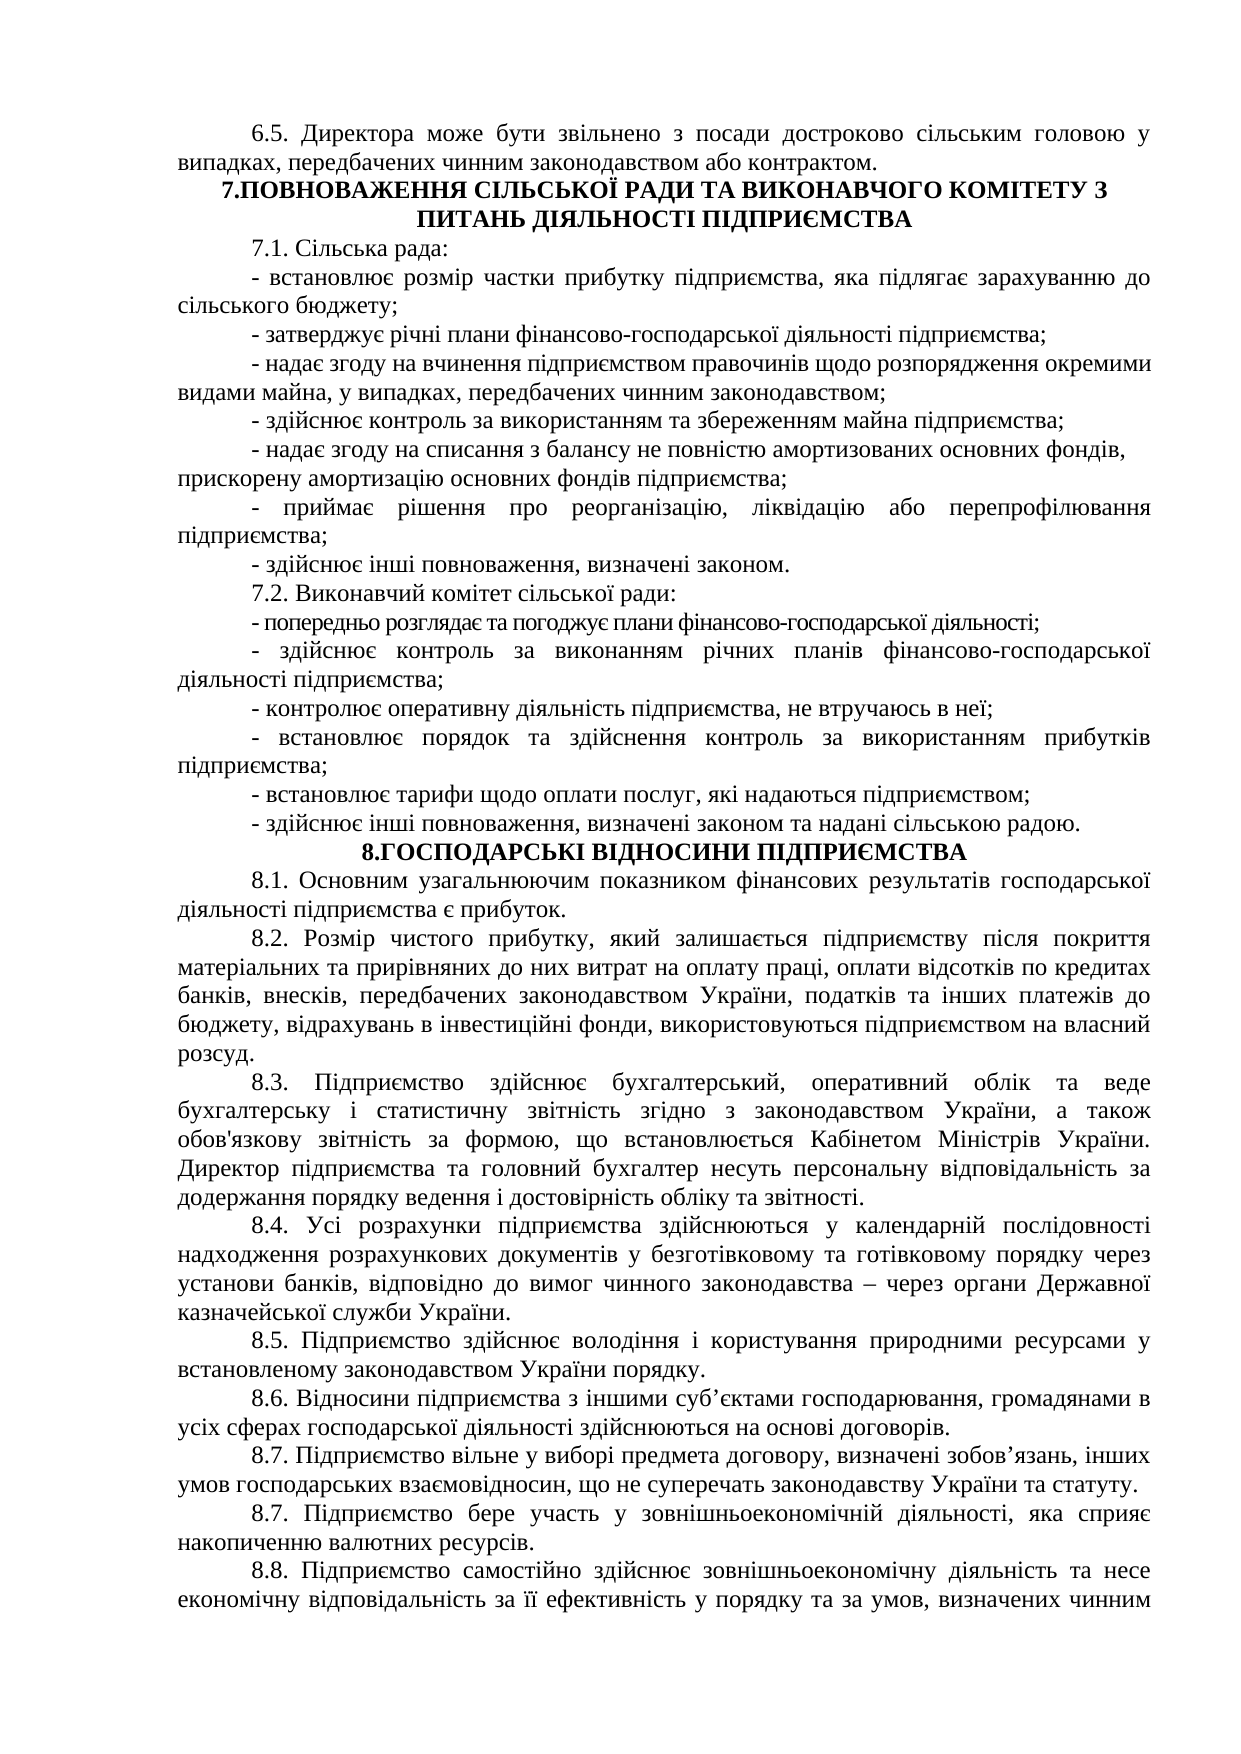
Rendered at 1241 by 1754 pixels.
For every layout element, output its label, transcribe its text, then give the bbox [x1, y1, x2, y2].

text 8.4. Усі розрахунки підприємства здійснюються у календарній послідовності надходження розрахункових документів у безготівковому та готівковому порядку через установи банків, відповідно до вимог чинного законодавства – через органи Державної казначейської служби України. [177, 1211, 1152, 1326]
text 8.6. Відносини підприємства з іншими суб’єктами господарювання, громадянами в усіх сферах господарської діяльності здійснюються на основі договорів. [177, 1383, 1152, 1441]
text 8.ГОСПОДАРСЬКІ ВІДНОСИНИ ПІДПРИЄМСТВА [177, 837, 1152, 866]
text 7.1. Сільська рада: [177, 233, 1152, 262]
text 7.2. Виконавчий комітет сільської ради: [177, 578, 1152, 607]
text - встановлює порядок та здійснення контроль за використанням прибутків підприємства; [177, 722, 1152, 779]
text 8.1. Основним узагальнюючим показником фінансових результатів господарської діяльності підприємства є прибуток. [177, 866, 1152, 923]
text 8.3. Підприємство здійснює бухгалтерський, оперативний облік та веде бухгалтерську і статистичну звітність згідно з законодавством України, а також обов'язкову звітність за формою, що встановлюється Кабінетом Міністрів України. Директор підприємства та головний бухгалтер несуть персональну відповідальність за додержання порядку ведення і достовірність обліку та звітності. [177, 1067, 1152, 1211]
text 8.5. Підприємство здійснює володіння і користування природними ресурсами у встановленому законодавством України порядку. [177, 1326, 1152, 1383]
text - затверджує річні плани фінансово-господарської діяльності підприємства; [177, 319, 1152, 348]
text - здійснює інші повноваження, визначені законом та надані сільською радою. [177, 808, 1152, 837]
text - приймає рішення про реорганізацію, ліквідацію або перепрофілювання підприємства; [177, 492, 1152, 549]
text - встановлює тарифи щодо оплати послуг, які надаються підприємством; [177, 779, 1152, 808]
text 8.7. Підприємство вільне у виборі предмета договору, визначені зобов’язань, інших умов господарських взаємовідносин, що не суперечать законодавству України та статуту. [177, 1441, 1152, 1498]
text 7.ПОВНОВАЖЕННЯ СІЛЬСЬКОЇ РАДИ ТА ВИКОНАВЧОГО КОМІТЕТУ З ПИТАНЬ ДІЯЛЬНОСТІ ПІДПРИЄМСТВА [177, 176, 1152, 233]
text - здійснює контроль за використанням та збереженням майна підприємства; [177, 406, 1152, 434]
text - встановлює розмір частки прибутку підприємства, яка підлягає зарахуванню до сільського бюджету; [177, 262, 1152, 319]
text 6.5. Директора може бути звільнено з посади достроково сільським головою у випадках, передбачених чинним законодавством або контрактом. [177, 118, 1152, 176]
text - здійснює інші повноваження, визначені законом. [177, 549, 1152, 578]
text - попередньо розглядає та погоджує плани фінансово-господарської діяльності; [177, 607, 1152, 636]
text - здійснює контроль за виконанням річних планів фінансово-господарської діяльності підприємства; [177, 636, 1152, 693]
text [177, 1556, 1152, 1613]
text 8.2. Розмір чистого прибутку, який залишається підприємству після покриття матеріальних та прирівняних до них витрат на оплату праці, оплати відсотків по кредитах банків, внесків, передбачених законодавством України, податків та інших платежів до бюджету, відрахувань в інвестиційні фонди, використовуються підприємством на власний розсуд. [177, 923, 1152, 1067]
text - контролює оперативну діяльність підприємства, не втручаюсь в неї; [177, 693, 1152, 722]
text 8.7. Підприємство бере участь у зовнішньоекономічній діяльності, яка сприяє накопиченню валютних ресурсів. [177, 1498, 1152, 1556]
text - надає згоду на списання з балансу не повністю амортизованих основних фондів, прискорену амортизацію основних фондів підприємства; [177, 434, 1152, 492]
text - надає згоду на вчинення підприємством правочинів щодо розпорядження окремими видами майна, у випадках, передбачених чинним законодавством; [177, 348, 1152, 406]
